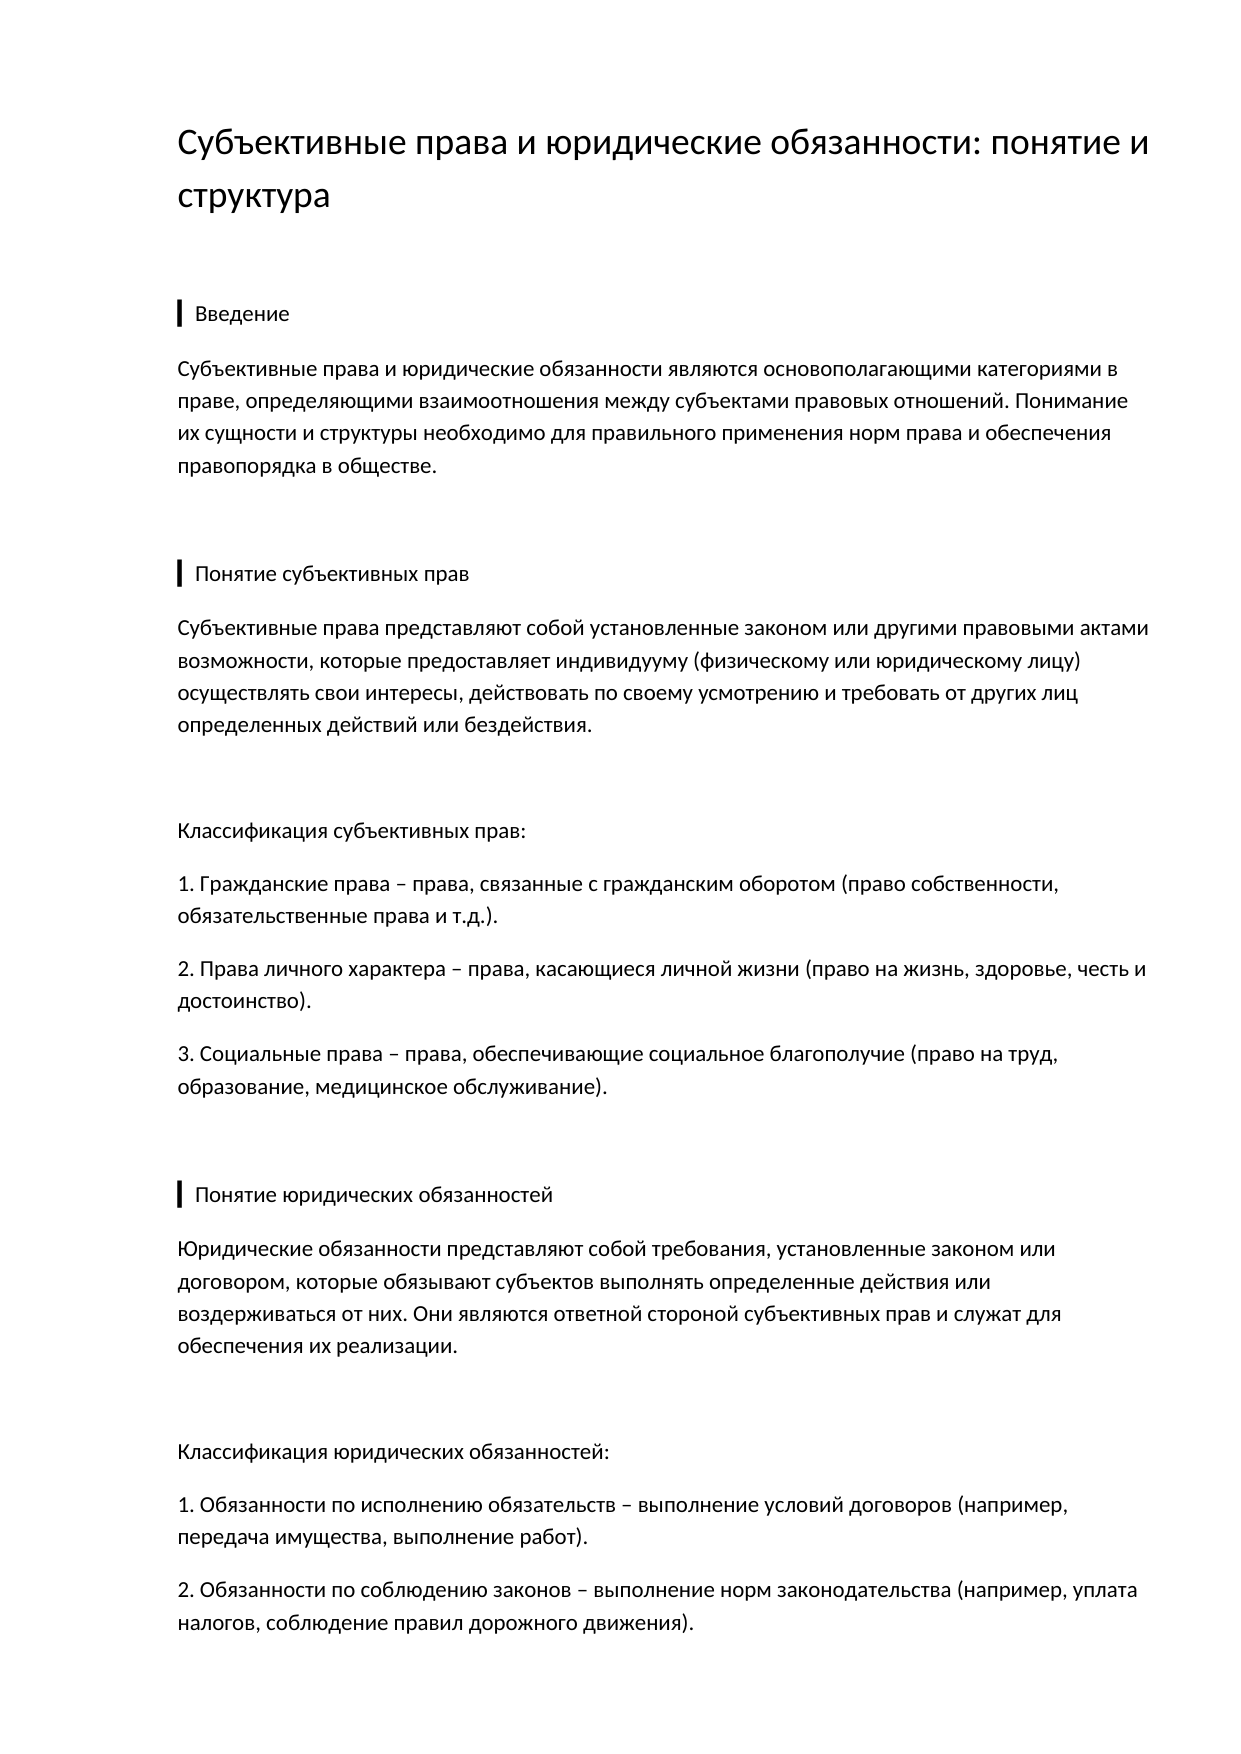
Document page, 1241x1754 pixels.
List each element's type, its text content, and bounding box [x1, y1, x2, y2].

text 2. Обязанности по соблюдению законов – выполнение норм законодательства (например, уплата налогов, соблюдение правил дорожного движения). [177, 1575, 1152, 1636]
text Классификация субъективных прав: [177, 816, 1152, 844]
text ▎Введение [177, 297, 1152, 329]
text Субъективные права и юридические обязанности являются основополагающими категориями в праве, определяющими взаимоотношения между субъектами правовых отношений. Понимание их сущности и структуры необходимо для правильного применения норм права и обеспечения правопорядка в обществе. [177, 354, 1152, 479]
text 1. Гражданские права – права, связанные с гражданским оборотом (право собственности, обязательственные права и т.д.). [177, 869, 1152, 929]
text ▎Понятие юридических обязанностей [177, 1178, 1152, 1209]
text 1. Обязанности по исполнению обязательств – выполнение условий договоров (например, передача имущества, выполнение работ). [177, 1490, 1152, 1550]
text ▎Понятие субъективных прав [177, 557, 1152, 588]
text Юридические обязанности представляют собой требования, установленные законом или договором, которые обязывают субъектов выполнять определенные действия или воздерживаться от них. Они являются ответной стороной субъективных прав и служат для обеспечения их реализации. [177, 1234, 1152, 1359]
text Субъективные права представляют собой установленные законом или другими правовыми актами возможности, которые предоставляет индивидууму (физическому или юридическому лицу) осуществлять свои интересы, действовать по своему усмотрению и требовать от других лиц определенных действий или бездействия. [177, 613, 1152, 738]
text 3. Социальные права – права, обеспечивающие социальное благополучие (право на труд, образование, медицинское обслуживание). [177, 1039, 1152, 1100]
text 2. Права личного характера – права, касающиеся личной жизни (право на жизнь, здоровье, честь и достоинство). [177, 954, 1152, 1014]
text Классификация юридических обязанностей: [177, 1437, 1152, 1465]
text Субъективные права и юридические обязанности: понятие и структура [177, 118, 1152, 217]
